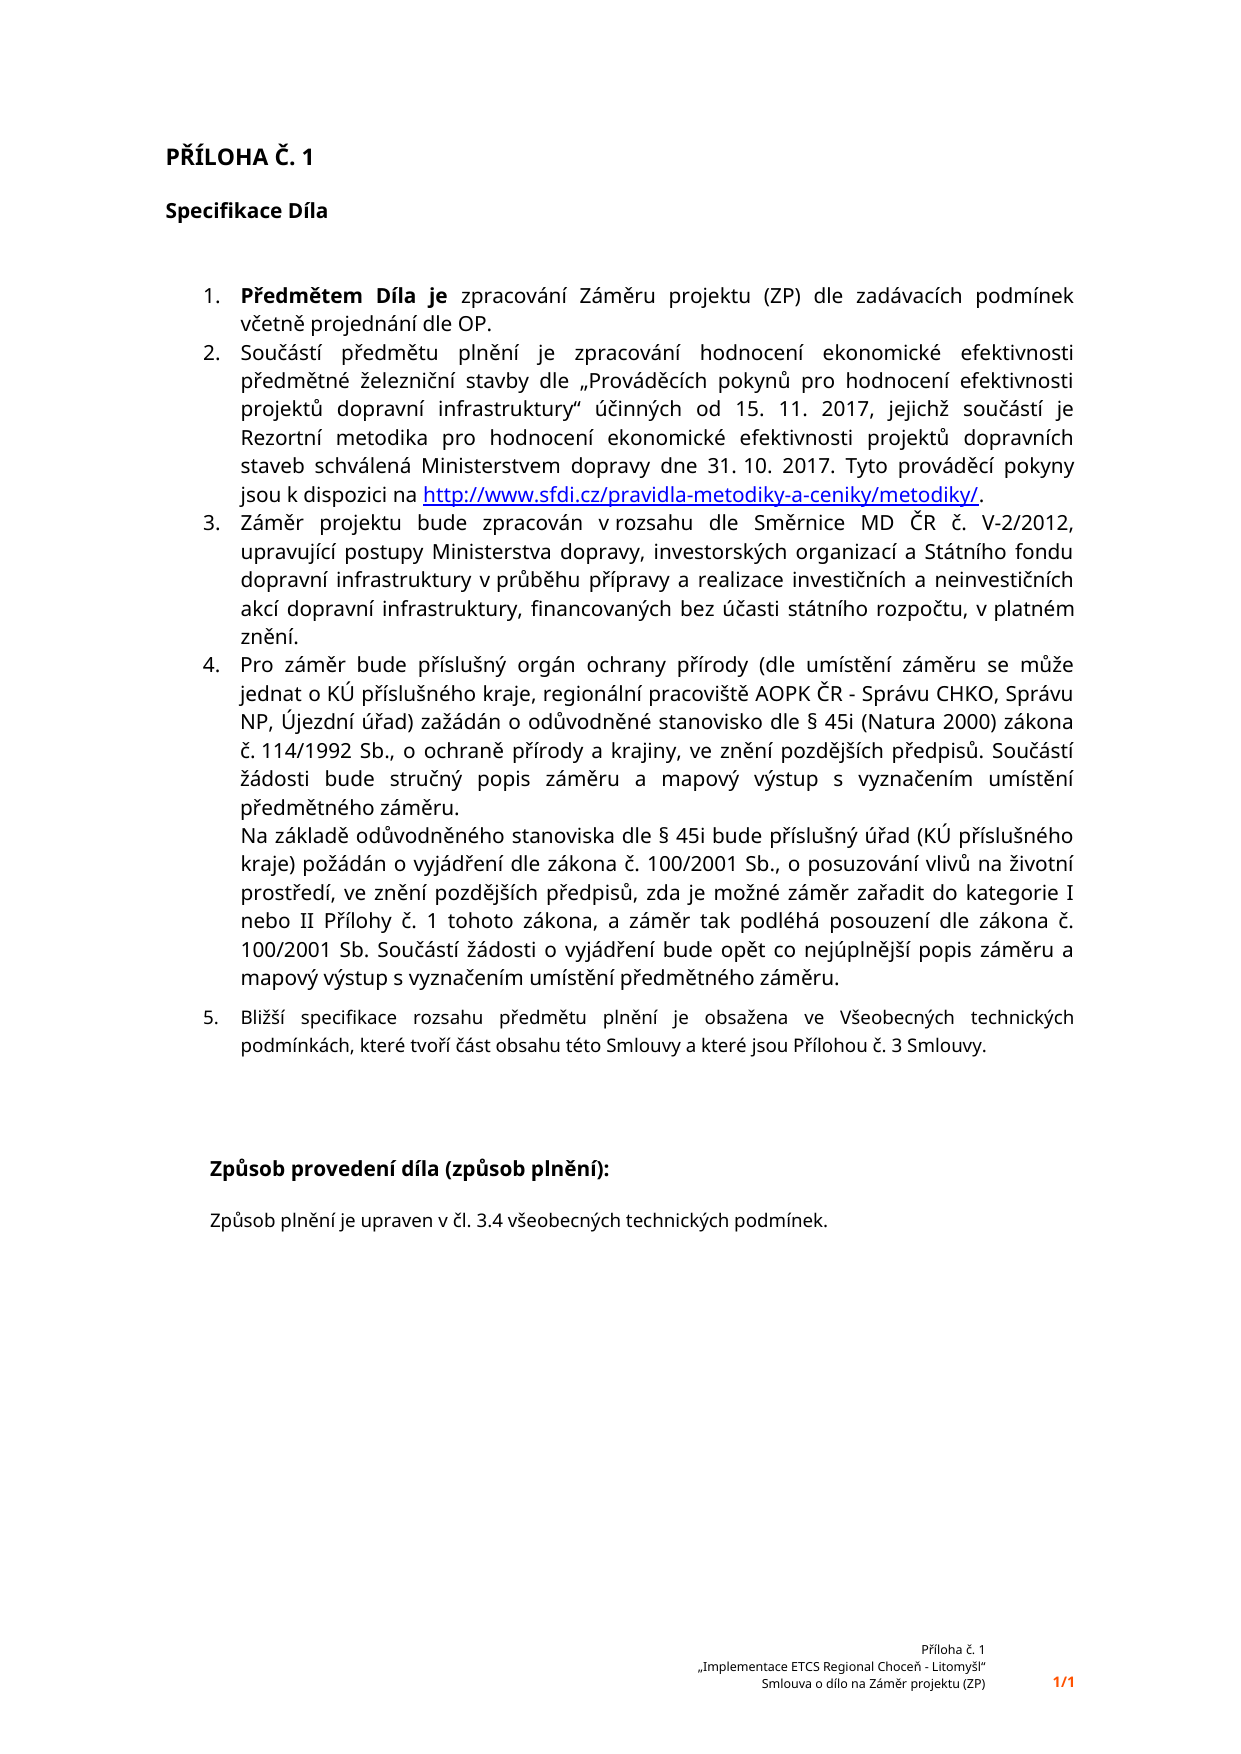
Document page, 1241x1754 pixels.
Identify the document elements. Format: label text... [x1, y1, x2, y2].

text Způsob plnění je upraven v čl. 3.4 všeobecných technických podmínek. [210, 1207, 1075, 1233]
list Záměr projektu bude zpracován v rozsahu dle Směrnice MD ČR č. V-2/2012, upravující postupy Ministerstva dopravy, investorských organizací a Státního fondu dopravní infrastruktury v průběhu přípravy a realizace investičních a neinvestičních akcí dopravní infrastruktury, financovaných bez účasti státního rozpočtu, v platném znění. [203, 508, 1075, 651]
text Specifikace Díla [165, 197, 1075, 225]
list Pro záměr bude příslušný orgán ochrany přírody (dle umístění záměru se může jednat o KÚ příslušného kraje, regionální pracoviště AOPK ČR - Správu CHKO, Správu NP, Újezdní úřad) zažádán o odůvodněné stanovisko dle § 45i (Natura 2000) zákona č. 114/1992 Sb., o ochraně přírody a krajiny, ve znění pozdějších předpisů. Součástí žádosti bude stručný popis záměru a mapový výstup s vyznačením umístění předmětného záměru. [203, 651, 1075, 821]
text Příloha č. 1 [165, 141, 1075, 173]
list Předmětem Díla je zpracování Záměru projektu (ZP) dle zadávacích podmínek včetně projednání dle OP. [203, 281, 1075, 338]
list Na základě odůvodněného stanoviska dle § 45i bude příslušný úřad (KÚ příslušného kraje) požádán o vyjádření dle zákona č. 100/2001 Sb., o posuzování vlivů na životní prostředí, ve znění pozdějších předpisů, zda je možné záměr zařadit do kategorie I nebo II Přílohy č. 1 tohoto zákona, a záměr tak podléhá posouzení dle zákona č. 100/2001 Sb. Součástí žádosti o vyjádření bude opět co nejúplnější popis záměru a mapový výstup s vyznačením umístění předmětného záměru. [240, 821, 1075, 992]
text Způsob provedení díla (způsob plnění): [210, 1154, 1075, 1182]
list Součástí předmětu plnění je zpracování hodnocení ekonomické efektivnosti předmětné železniční stavby dle „Prováděcích pokynů pro hodnocení efektivnosti projektů dopravní infrastruktury“ účinných od 15. 11. 2017, jejichž součástí je Rezortní metodika pro hodnocení ekonomické efektivnosti projektů dopravních staveb schválená Ministerstvem dopravy dne 31. 10. 2017. Tyto prováděcí pokyny jsou k dispozici na http://www.sfdi.cz/pravidla-metodiky-a-ceniky/metodiky/. [203, 338, 1075, 508]
list Bližší specifikace rozsahu předmětu plnění je obsažena ve Všeobecných technických podmínkách, které tvoří část obsahu této Smlouvy a které jsou Přílohou č. 3 Smlouvy. [203, 1004, 1075, 1058]
